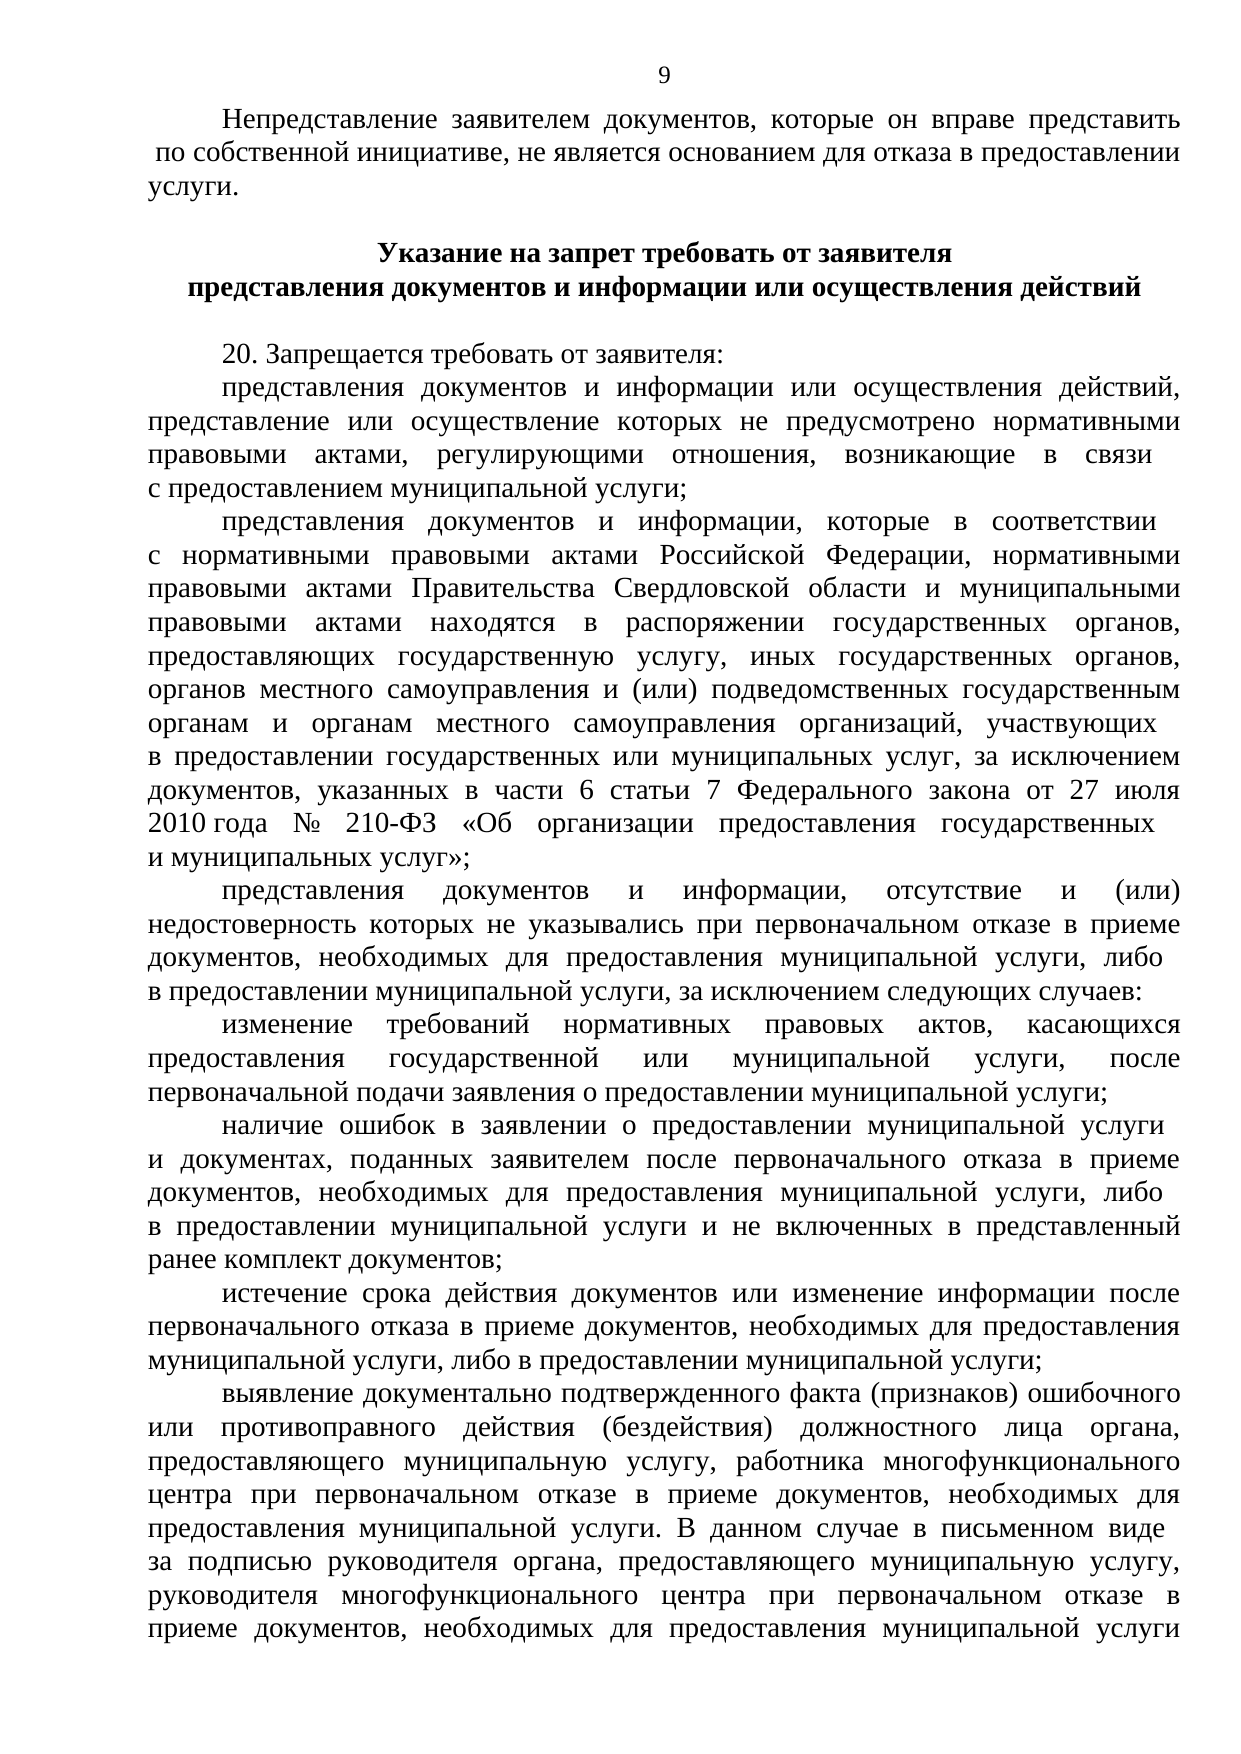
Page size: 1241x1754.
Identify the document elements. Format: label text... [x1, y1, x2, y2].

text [148, 1376, 1181, 1644]
text представления документов и информации, которые в соответствии с нормативными правовыми актами Российской Федерации, нормативными правовыми актами Правительства Свердловской области и муниципальными правовыми актами находятся в распоряжении государственных органов, предоставляющих государственную услугу, иных государственных органов, органов местного самоуправления и (или) подведомственных государственным органам и органам местного самоуправления организаций, участвующих в предоставлении государственных или муниципальных услуг, за исключением документов, указанных в части 6 статьи 7 Федерального закона от 27 июля 2010 года № 210-ФЗ «Об организации предоставления государственных и муниципальных услуг»; [148, 503, 1181, 872]
text представления документов и информации или осуществления действий, представление или осуществление которых не предусмотрено нормативными правовыми актами, регулирующими отношения, возникающие в связи с предоставлением муниципальной услуги; [148, 369, 1181, 503]
text наличие ошибок в заявлении о предоставлении муниципальной услуги и документах, поданных заявителем после первоначального отказа в приеме документов, необходимых для предоставления муниципальной услуги, либо в предоставлении муниципальной услуги и не включенных в представленный ранее комплект документов; [148, 1107, 1181, 1275]
text изменение требований нормативных правовых актов, касающихся предоставления государственной или муниципальной услуги, после первоначальной подачи заявления о предоставлении муниципальной услуги; [148, 1007, 1181, 1107]
text 20. Запрещается требовать от заявителя: [148, 336, 1181, 369]
text Указание на запрет требовать от заявителя [148, 235, 1181, 269]
text представления документов и информации или осуществления действий [148, 269, 1181, 302]
text истечение срока действия документов или изменение информации после первоначального отказа в приеме документов, необходимых для предоставления муниципальной услуги, либо в предоставлении муниципальной услуги; [148, 1275, 1181, 1376]
text Непредставление заявителем документов, которые он вправе представить по собственной инициативе, не является основанием для отказа в предоставлении услуги. [148, 101, 1181, 202]
text представления документов и информации, отсутствие и (или) недостоверность которых не указывались при первоначальном отказе в приеме документов, необходимых для предоставления муниципальной услуги, либо в предоставлении муниципальной услуги, за исключением следующих случаев: [148, 872, 1181, 1007]
